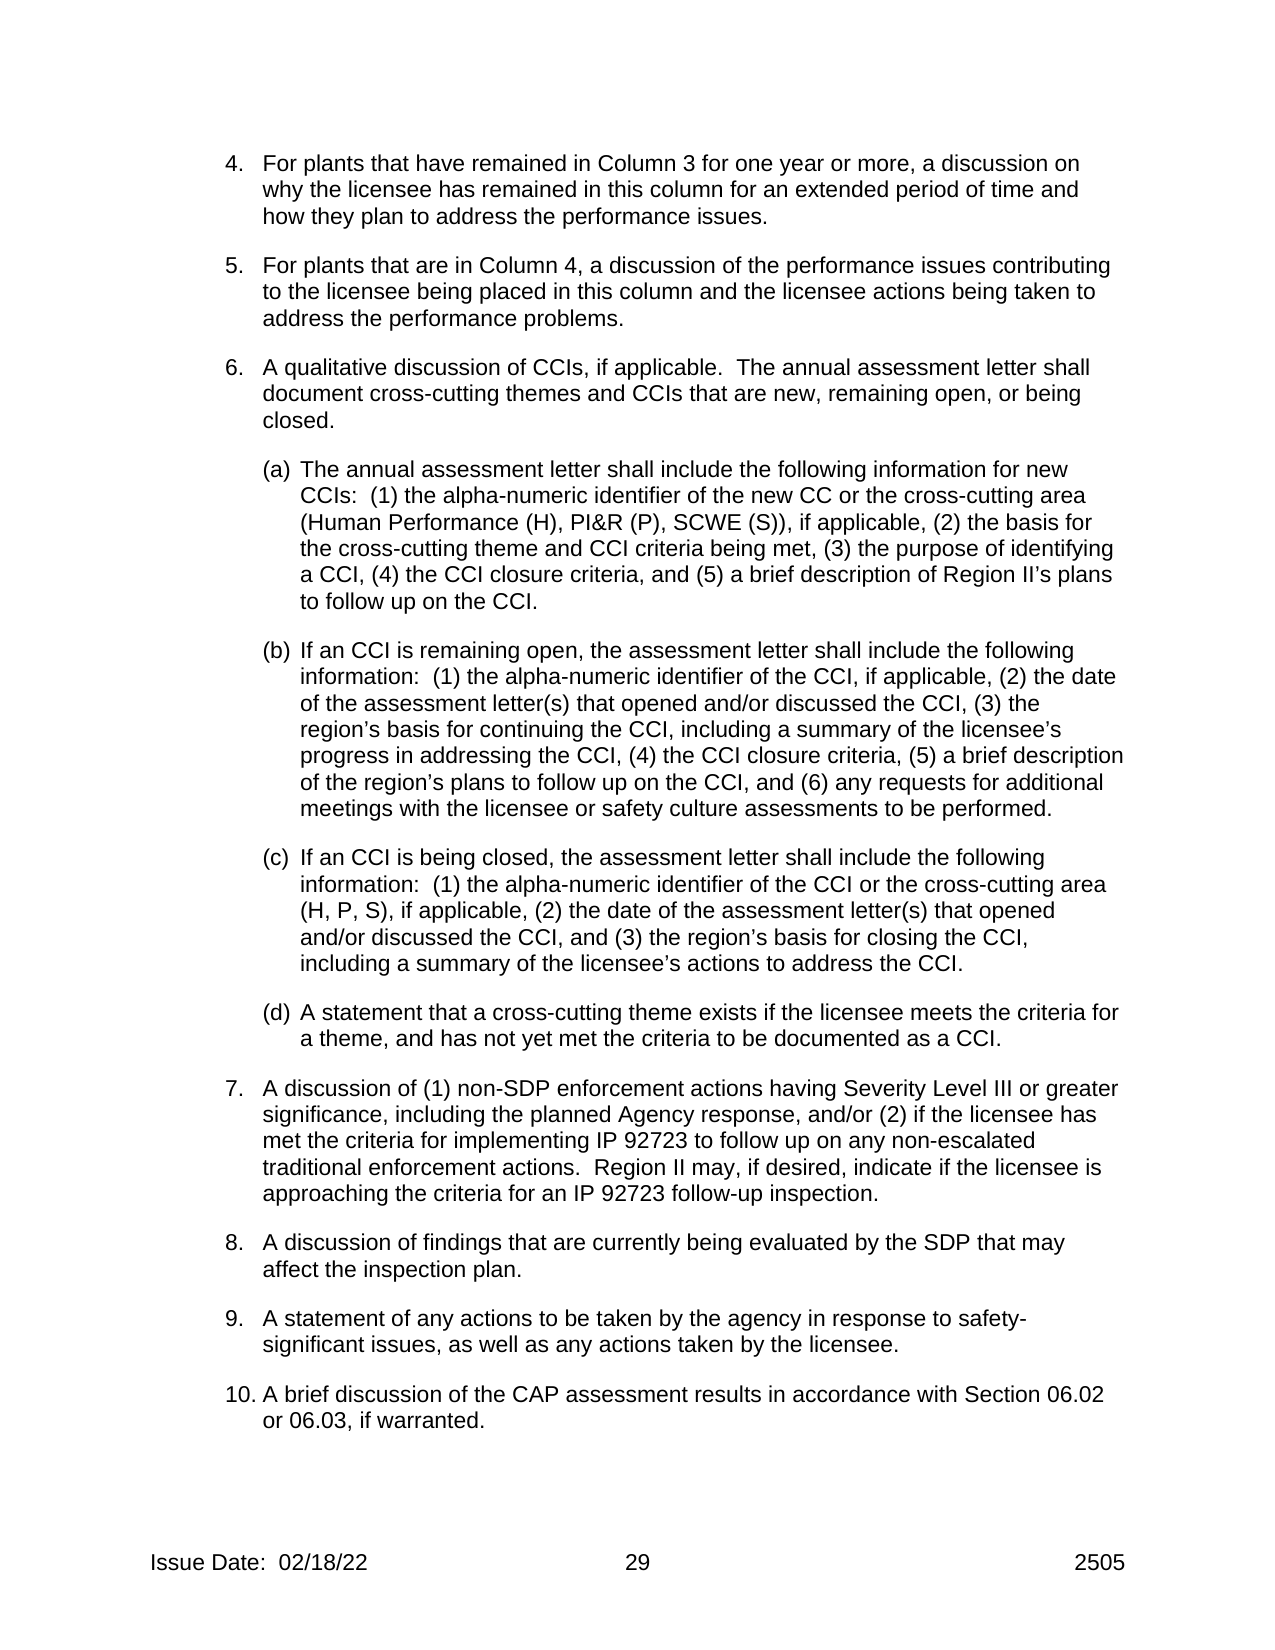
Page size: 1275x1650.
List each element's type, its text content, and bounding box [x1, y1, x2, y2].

list A statement that a cross-cutting theme exists if the licensee meets the criteria for a theme, and has not yet met the criteria to be documented as a CCI. [262, 999, 1125, 1052]
list A discussion of findings that are currently being evaluated by the SDP that may affect the inspection plan. [225, 1229, 1125, 1282]
list If an CCI is being closed, the assessment letter shall include the following information: (1) the alpha-numeric identifier of the CCI or the cross-cutting area (H, P, S), if applicable, (2) the date of the assessment letter(s) that opened and/or discussed the CCI, and (3) the region’s basis for closing the CCI, including a summary of the licensee’s actions to address the CCI. [262, 844, 1125, 976]
list If an CCI is remaining open, the assessment letter shall include the following information: (1) the alpha-numeric identifier of the CCI, if applicable, (2) the date of the assessment letter(s) that opened and/or discussed the CCI, (3) the region’s basis for continuing the CCI, including a summary of the licensee’s progress in addressing the CCI, (4) the CCI closure criteria, (5) a brief description of the region’s plans to follow up on the CCI, and (6) any requests for additional meetings with the licensee or safety culture assessments to be performed. [262, 637, 1125, 821]
list The annual assessment letter shall include the following information for new CCIs: (1) the alpha-numeric identifier of the new CC or the cross-cutting area (Human Performance (H), PI&R (P), SCWE (S)), if applicable, (2) the basis for the cross-cutting theme and CCI criteria being met, (3) the purpose of identifying a CCI, (4) the CCI closure criteria, and (5) a brief description of Region II’s plans to follow up on the CCI. [262, 456, 1125, 614]
list For plants that have remained in Column 3 for one year or more, a discussion on why the licensee has remained in this column for an extended period of time and how they plan to address the performance issues. [225, 150, 1125, 229]
list A qualitative discussion of CCIs, if applicable. The annual assessment letter shall document cross-cutting themes and CCIs that are new, remaining open, or being closed. [225, 354, 1125, 433]
list A brief discussion of the CAP assessment results in accordance with Section 06.02 or 06.03, if warranted. [225, 1381, 1125, 1433]
list A discussion of (1) non-SDP enforcement actions having Severity Level III or greater significance, including the planned Agency response, and/or (2) if the licensee has met the criteria for implementing IP 92723 to follow up on any non-escalated traditional enforcement actions. Region II may, if desired, indicate if the licensee is approaching the criteria for an IP 92723 follow-up inspection. [225, 1075, 1125, 1206]
list A statement of any actions to be taken by the agency in response to safety-significant issues, as well as any actions taken by the licensee. [225, 1305, 1125, 1358]
list For plants that are in Column 4, a discussion of the performance issues contributing to the licensee being placed in this column and the licensee actions being taken to address the performance problems. [225, 252, 1125, 331]
